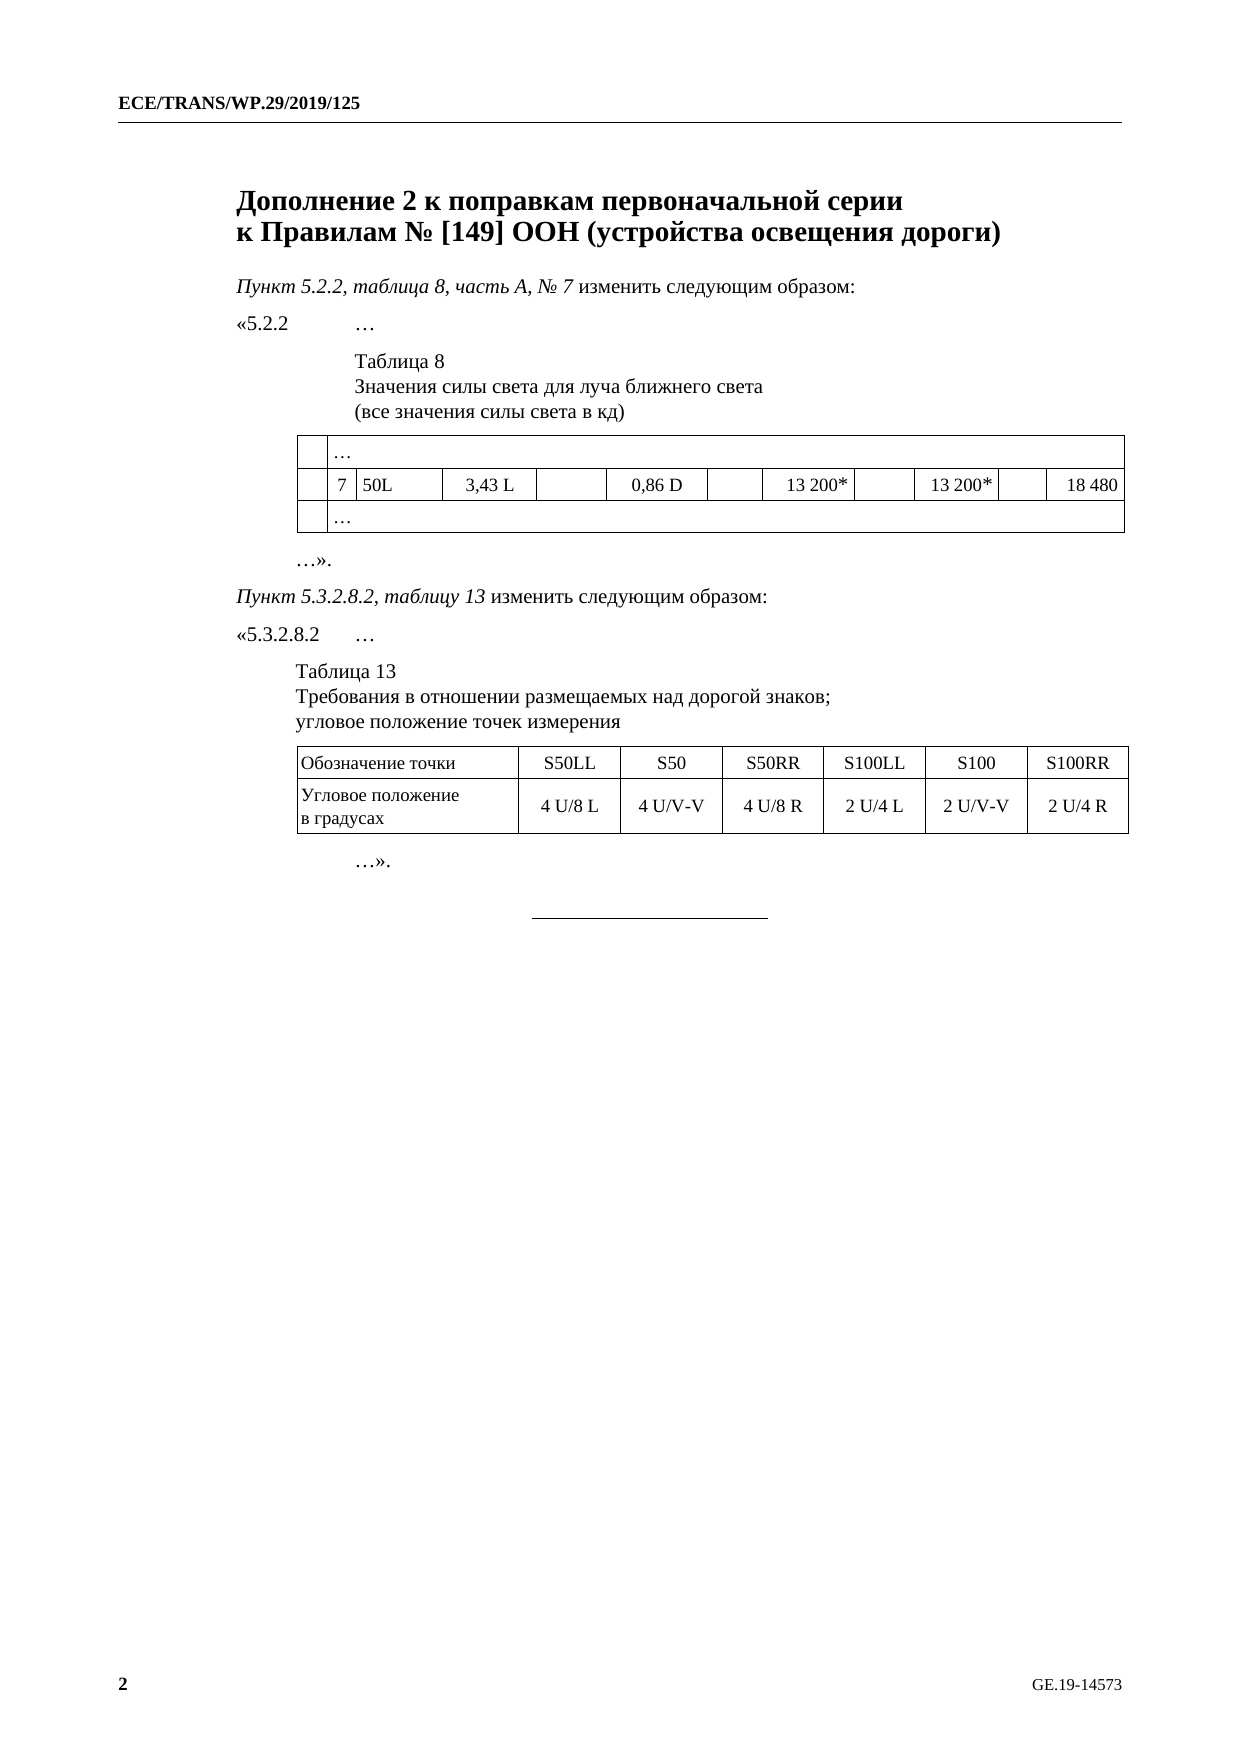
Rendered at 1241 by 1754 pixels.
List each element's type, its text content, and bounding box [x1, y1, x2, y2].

table_cell 2 U/4 L [824, 779, 925, 833]
table_cell [298, 469, 327, 500]
table_cell 7 [328, 469, 356, 500]
table_header S50 [621, 747, 722, 778]
table_cell 13 200* [763, 469, 854, 500]
text …». [295, 847, 1004, 872]
text …». [295, 546, 1004, 571]
text Пункт 5.3.2.8.2, таблицу 13 изменить следующим образом: [236, 583, 1004, 608]
table_cell 4 U/8 L [519, 779, 620, 833]
table_cell [298, 501, 327, 532]
table_cell 2 U/V-V [926, 779, 1027, 833]
table_cell 18 480 [1047, 469, 1124, 500]
table_cell 4 U/V-V [621, 779, 722, 833]
table_cell [855, 469, 914, 500]
table_header S100LL [824, 747, 925, 778]
text Taблица 8 Значения силы света для луча ближнего света (все значения силы света в кд) [295, 348, 1004, 423]
text Taблица 13 Требования в отношении размещаемых над дорогой знаков; угловое положение точек измерения [295, 658, 1004, 733]
table_header S50RR [723, 747, 823, 778]
table_header S100 [926, 747, 1027, 778]
table_header S50LL [519, 747, 620, 778]
table_cell [537, 469, 606, 500]
table_cell … [328, 501, 1124, 532]
text Дополнение 2 к поправкам первоначальной серии к Правилам № [149] ООН (устройства освещения дороги) [118, 185, 1004, 248]
table_cell 13 200* [915, 469, 998, 500]
table_cell 2 U/4 R [1028, 779, 1128, 833]
text «5.3.2.8.2 … [236, 621, 1004, 646]
table_cell 0,86 D [607, 469, 707, 500]
table_header … [328, 436, 1124, 467]
text «5.2.2 … [236, 310, 1004, 335]
table_cell 50L [357, 469, 442, 500]
text Пункт 5.2.2, таблица 8, часть А, № 7 изменить следующим образом: [236, 273, 1004, 298]
table_cell 3,43 L [443, 469, 536, 500]
table_header S100RR [1028, 747, 1128, 778]
table_header [298, 436, 327, 467]
table_cell Угловое положение в градусах [298, 779, 518, 833]
table_cell [708, 469, 762, 500]
table_header Обозначение точки [298, 747, 518, 778]
table_cell 4 U/8 R [723, 779, 823, 833]
table_cell [999, 469, 1046, 500]
